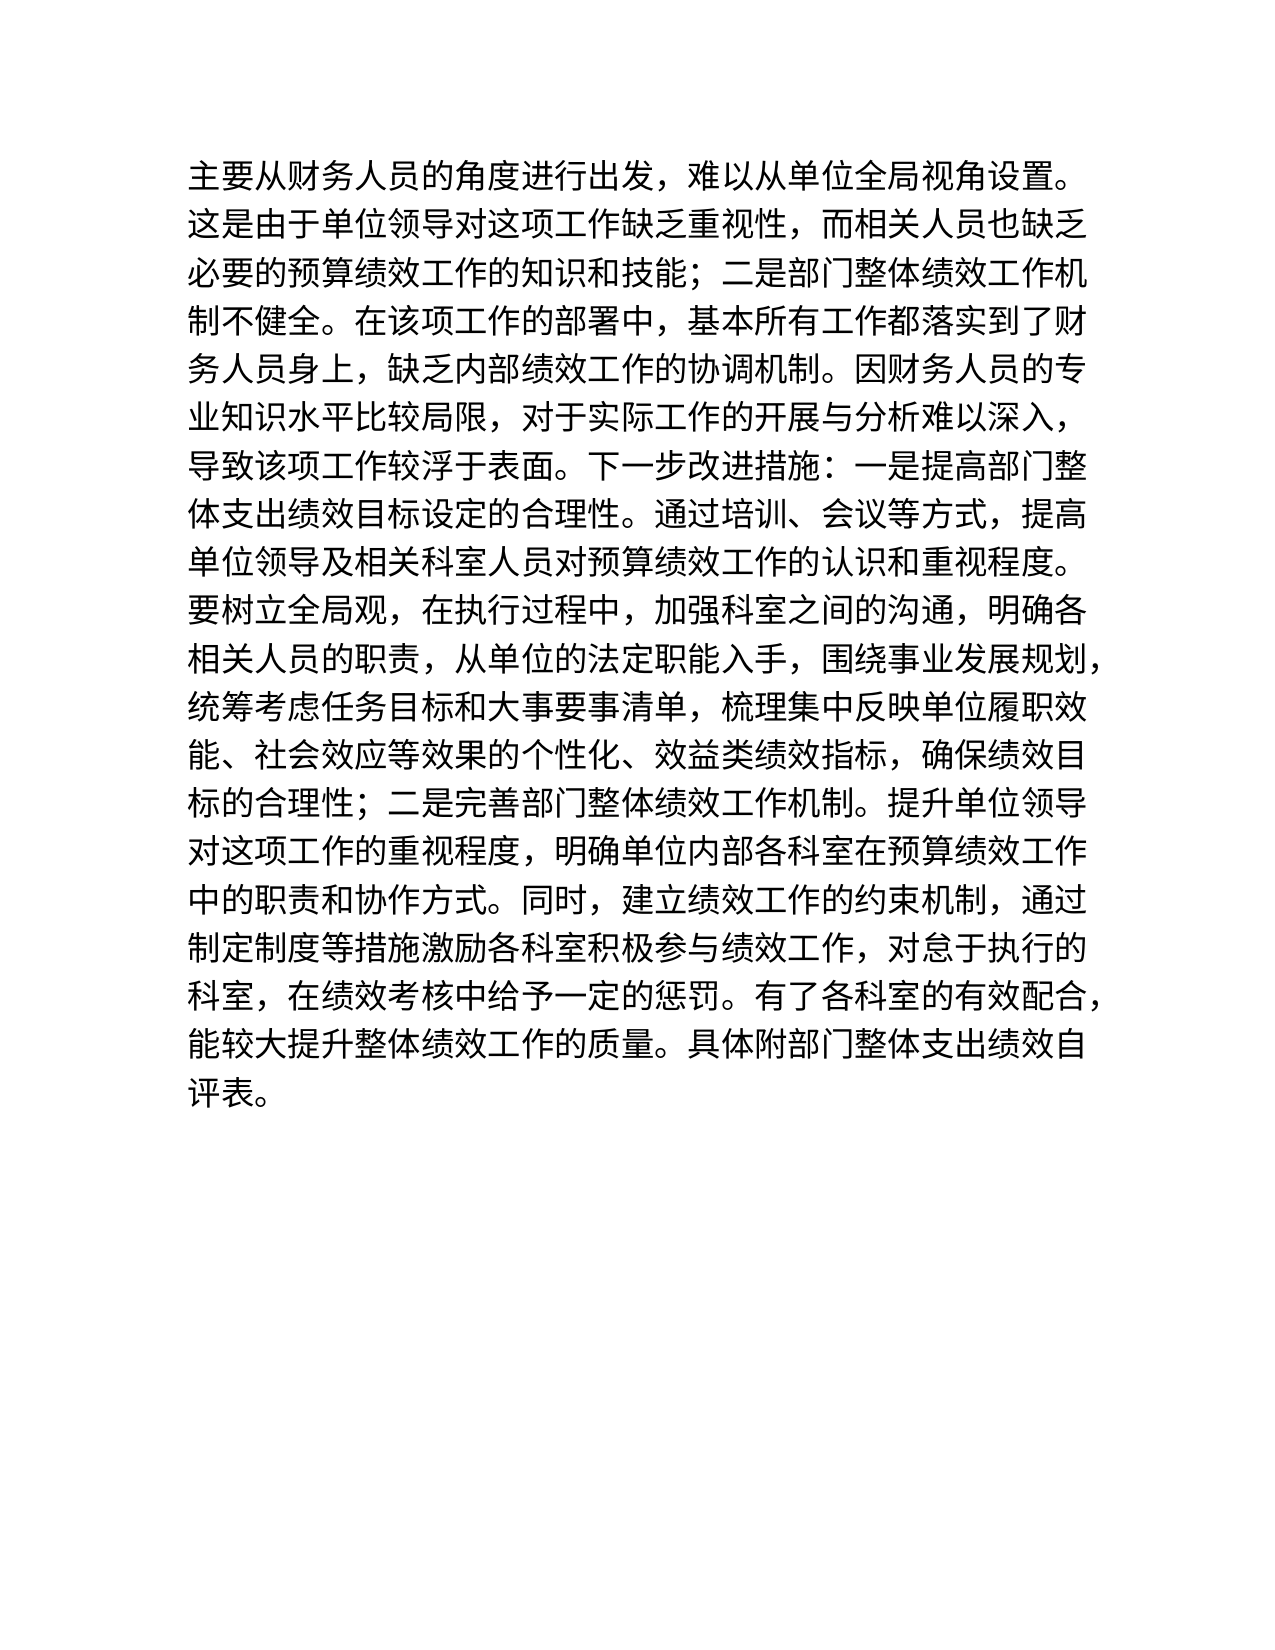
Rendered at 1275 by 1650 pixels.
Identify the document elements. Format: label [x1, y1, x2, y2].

text [187, 150, 1087, 1114]
